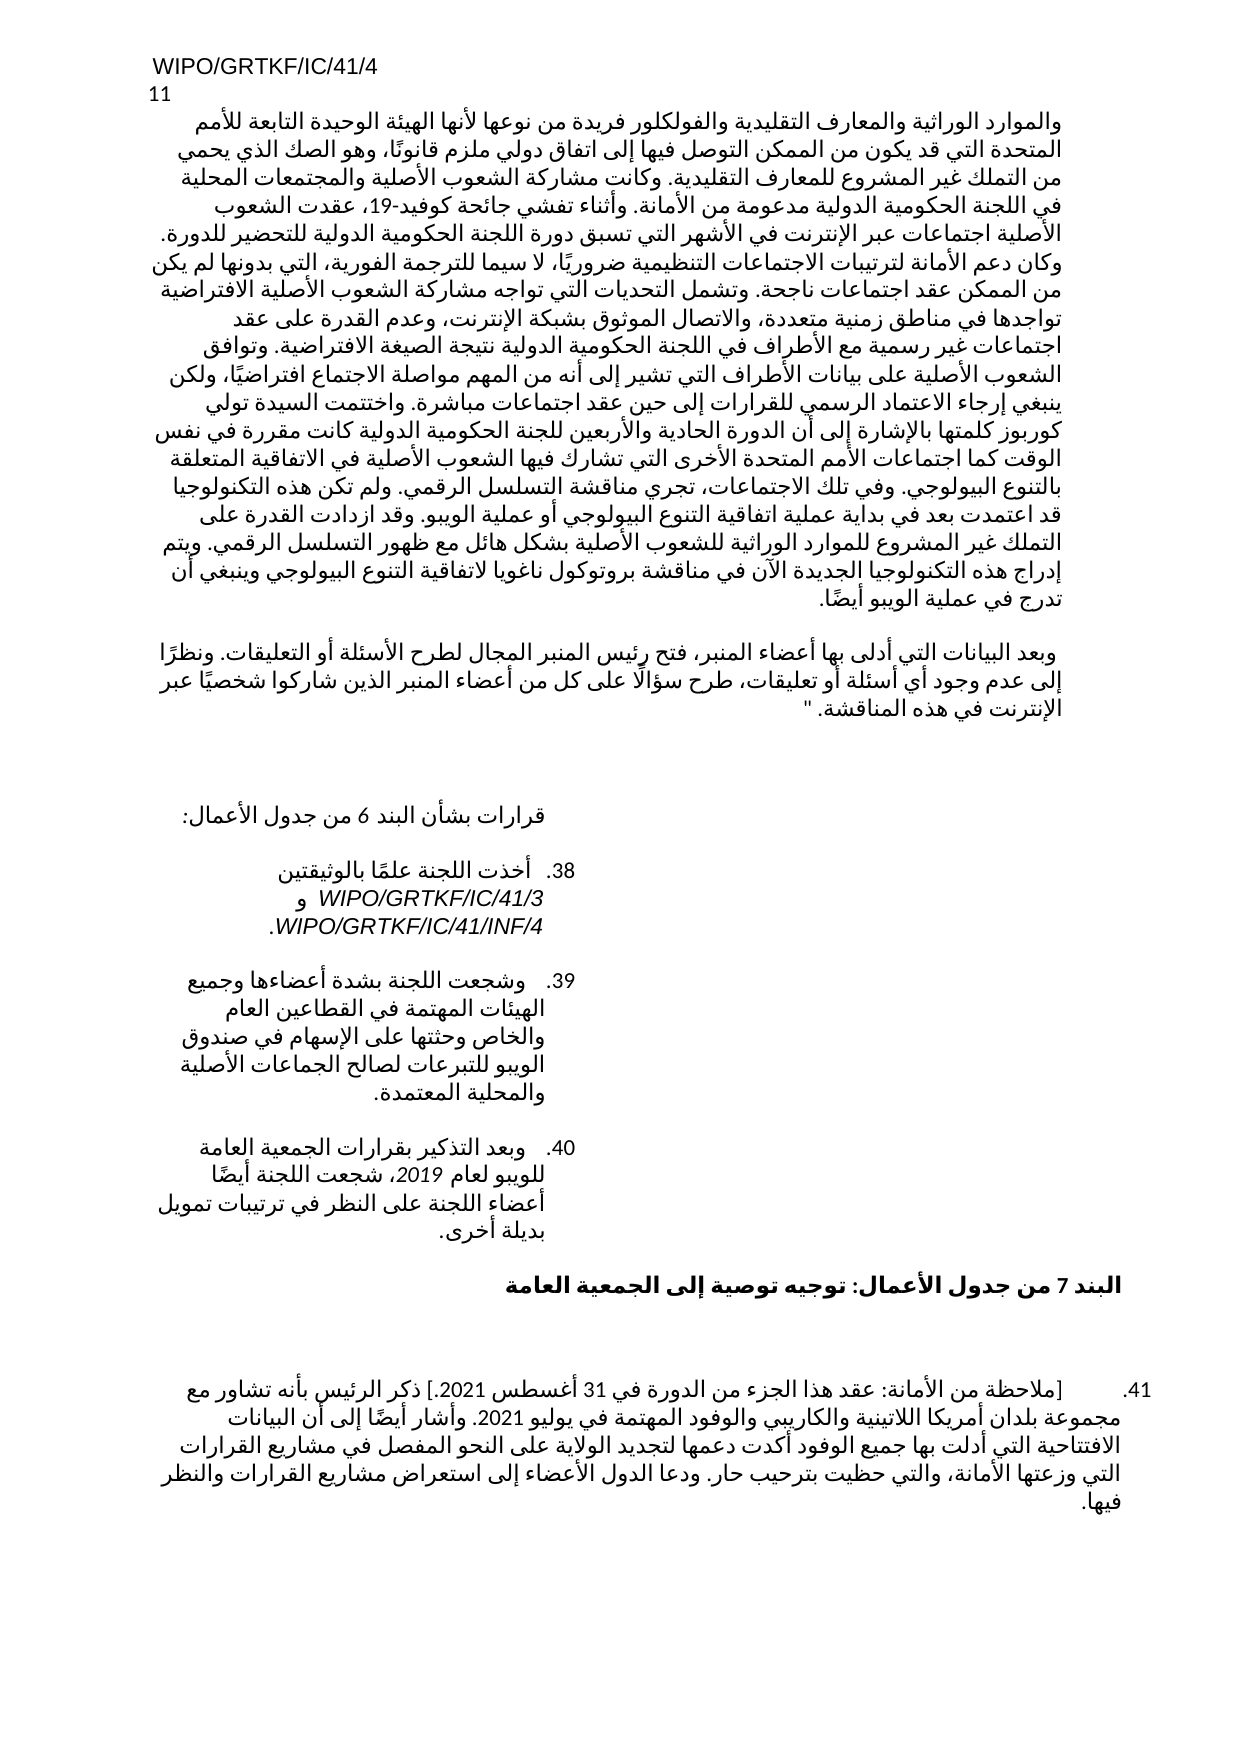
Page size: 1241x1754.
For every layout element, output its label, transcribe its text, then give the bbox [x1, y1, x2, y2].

list وبعد التذكير بقرارات الجمعية العامة للويبو لعام 2019، شجعت اللجنة أيضًا أعضاء اللجنة على النظر في ترتيبات تمويل بديلة أخرى. [148, 1133, 546, 1245]
subtitle البند 7 من جدول الأعمال: توجيه توصية إلى الجمعية العامة [148, 1271, 1122, 1299]
list [ملاحظة من الأمانة: عقد هذا الجزء من الدورة في 31 أغسطس 2021.] ذكر الرئيس بأنه تشاور مع مجموعة بلدان أمريكا اللاتينية والكاريبي والوفود المهتمة في يوليو 2021. وأشار أيضًا إلى أن البيانات الافتتاحية التي أدلت بها جميع الوفود أكدت دعمها لتجديد الولاية على النحو المفصل في مشاريع القرارات التي وزعتها الأمانة، والتي حظيت بترحيب حار. ودعا الدول الأعضاء إلى استعراض مشاريع القرارات والنظر فيها. [148, 1375, 1122, 1516]
list قرارات بشأن البند 6 من جدول الأعمال: [148, 801, 546, 829]
text وبعد البيانات التي أدلى بها أعضاء المنبر، فتح رئيس المنبر المجال لطرح الأسئلة أو التعليقات. ونظرًا إلى عدم وجود أي أسئلة أو تعليقات، طرح سؤالًا على كل من أعضاء المنبر الذين شاركوا شخصيًا عبر الإنترنت في هذه المناقشة. " [148, 638, 1063, 722]
list وشجعت اللجنة بشدة أعضاءها وجميع الهيئات المهتمة في القطاعين العام والخاص وحثتها على الإسهام في صندوق الويبو للتبرعات لصالح الجماعات الأصلية والمحلية المعتمدة. [148, 966, 546, 1106]
list أخذت اللجنة علمًا بالوثيقتين WIPO/GRTKF/IC/41/3 و WIPO/GRTKF/IC/41/INF/4. [148, 856, 546, 940]
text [148, 107, 1063, 612]
